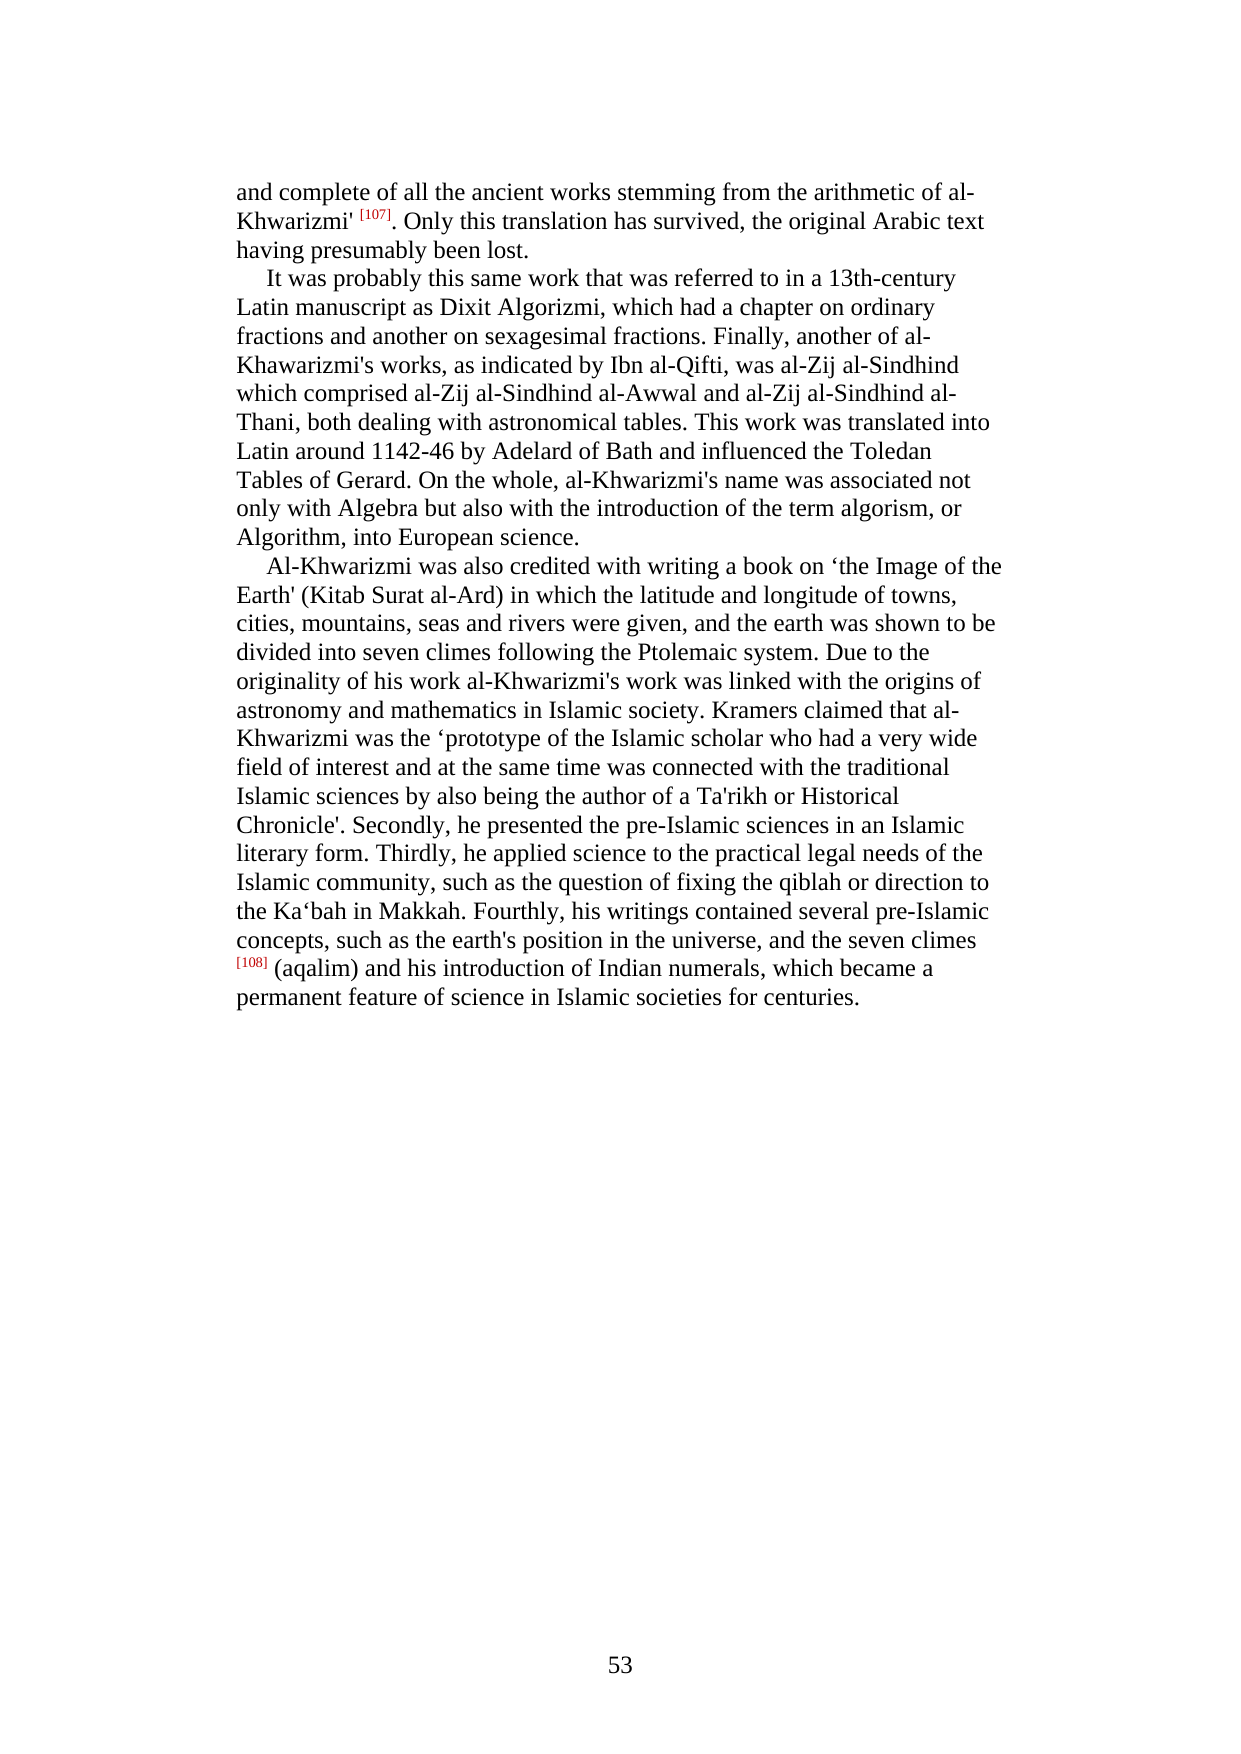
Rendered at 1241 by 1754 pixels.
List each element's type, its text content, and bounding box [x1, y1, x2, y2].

text Al-Khwarizmi was also credited with writing a book on ‘the Image of the Earth' (Kitab Surat al-Ard) in which the latitude and longitude of towns, cities, mountains, seas and rivers were given, and the earth was shown to be divided into seven climes following the Ptolemaic system. Due to the originality of his work al-Khwarizmi's work was linked with the origins of astronomy and mathematics in Islamic society. Kramers claimed that al-Khwarizmi was the ‘prototype of the Islamic scholar who had a very wide field of interest and at the same time was connected with the traditional Islamic sciences by also being the author of a Ta'rikh or Historical Chronicle'. Secondly, he presented the pre-Islamic sciences in an Islamic literary form. Thirdly, he applied science to the practical legal needs of the Islamic community, such as the question of fixing the qiblah or direction to the Ka‘bah in Makkah. Fourthly, his writings contained several pre-Islamic concepts, such as the earth's position in the universe, and the seven climes [108] (aqalim) and his introduction of Indian numerals, which became a permanent feature of science in Islamic societies for centuries. [236, 551, 1004, 1011]
text It was probably this same work that was referred to in a 13th-century Latin manuscript as Dixit Algorizmi, which had a chapter on ordinary fractions and another on sexagesimal fractions. Finally, another of al-Khawarizmi's works, as indicated by Ibn al-Qifti, was al-Zij al-Sindhind which comprised al-Zij al-Sindhind al-Awwal and al-Zij al-Sindhind al-Thani, both dealing with astronomical tables. This work was translated into Latin around 1142-46 by Adelard of Bath and influenced the Toledan Tables of Gerard. On the whole, al-Khwarizmi's name was associated not only with Algebra but also with the introduction of the term algorism, or Algorithm, into European science. [236, 263, 1004, 551]
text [236, 177, 1004, 263]
